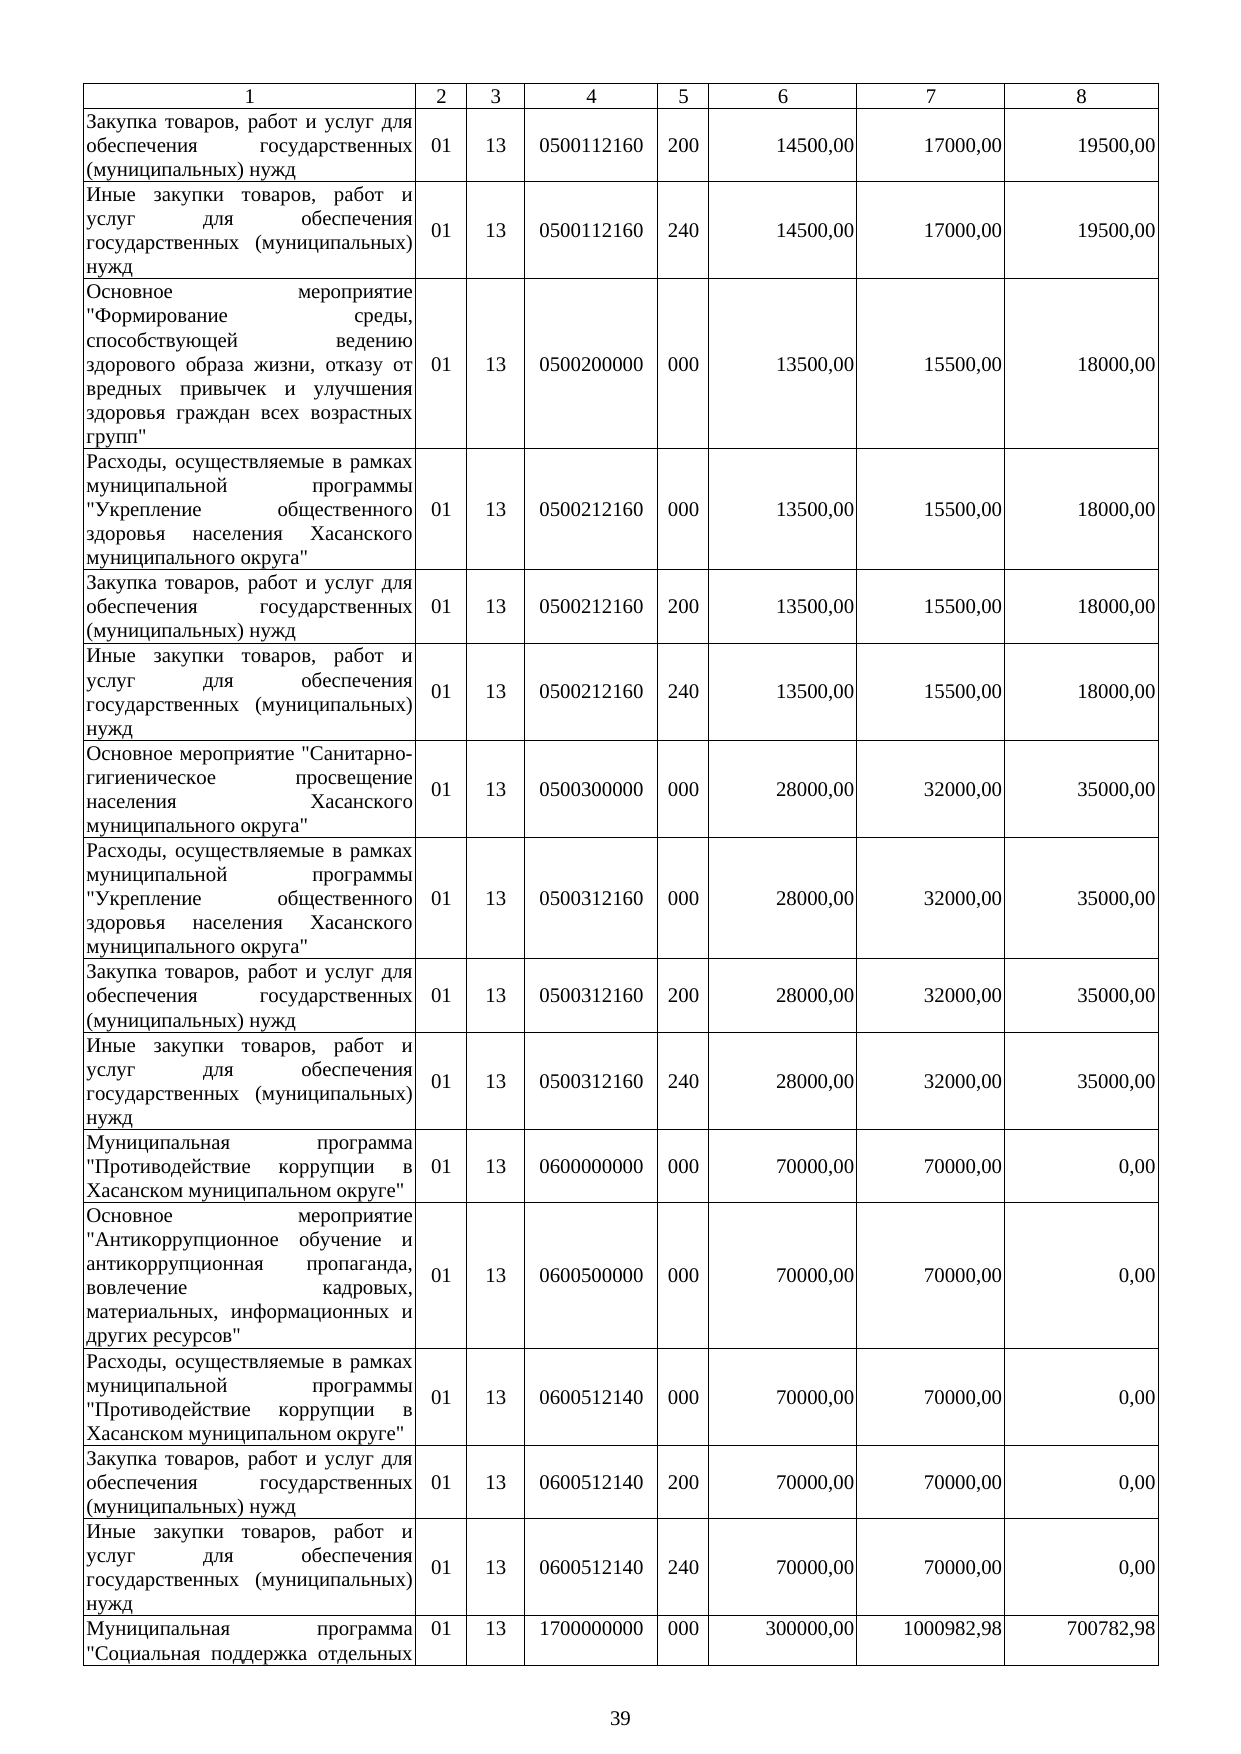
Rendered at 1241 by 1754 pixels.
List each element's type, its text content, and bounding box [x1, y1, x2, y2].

table_cell 200 [658, 959, 708, 1032]
table_cell 200 [658, 109, 708, 181]
table_cell 70000,00 [857, 1519, 1004, 1615]
table_cell 0500212160 [525, 570, 657, 642]
table_cell 13 [467, 838, 524, 958]
table_cell 32000,00 [857, 1033, 1004, 1129]
table_cell 000 [658, 1130, 708, 1202]
table_cell 01 [416, 1616, 466, 1664]
table_cell 13 [467, 570, 524, 642]
table_cell 35000,00 [1005, 838, 1158, 958]
table_cell 13 [467, 1446, 524, 1518]
table_cell 13500,00 [709, 449, 856, 569]
table_cell 32000,00 [857, 741, 1004, 837]
table_cell 15500,00 [857, 449, 1004, 569]
table_cell 0500312160 [525, 959, 657, 1032]
table_cell Расходы, осуществляемые в рамках муниципальной программы "Укрепление общественного здоровья населения Хасанского муниципального округа" [84, 449, 415, 569]
table_cell 13 [467, 1203, 524, 1347]
table_cell Иные закупки товаров, работ и услуг для обеспечения государственных (муниципальных) нужд [84, 644, 415, 740]
table_cell 0500312160 [525, 838, 657, 958]
table_header 8 [1005, 84, 1158, 108]
table_header 1 [84, 84, 415, 108]
table_cell 70000,00 [709, 1203, 856, 1347]
table_cell 13 [467, 1033, 524, 1129]
table_cell Муниципальная программа "Противодействие коррупции в Хасанском муниципальном округе" [84, 1130, 415, 1202]
table_cell 01 [416, 1203, 466, 1347]
table_cell Иные закупки товаров, работ и услуг для обеспечения государственных (муниципальных) нужд [84, 1519, 415, 1615]
table_cell 70000,00 [709, 1130, 856, 1202]
table_header 2 [416, 84, 466, 108]
table_cell 0,00 [1005, 1446, 1158, 1518]
table_cell 13 [467, 644, 524, 740]
table_cell 13500,00 [709, 279, 856, 448]
table_cell Иные закупки товаров, работ и услуг для обеспечения государственных (муниципальных) нужд [84, 182, 415, 278]
table_cell 28000,00 [709, 741, 856, 837]
table_cell 240 [658, 1033, 708, 1129]
table_cell 13 [467, 1519, 524, 1615]
table_cell 000 [658, 449, 708, 569]
table_cell 13 [467, 182, 524, 278]
table_header 5 [658, 84, 708, 108]
table_cell 70000,00 [857, 1130, 1004, 1202]
table_cell 13 [467, 959, 524, 1032]
table_cell 70000,00 [857, 1203, 1004, 1347]
table_cell 0,00 [1005, 1519, 1158, 1615]
table_cell 28000,00 [709, 1033, 856, 1129]
table_cell 32000,00 [857, 838, 1004, 958]
table_cell 13 [467, 1616, 524, 1664]
table_cell 28000,00 [709, 959, 856, 1032]
table_cell 0600000000 [525, 1130, 657, 1202]
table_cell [84, 1616, 415, 1664]
table_cell 0,00 [1005, 1130, 1158, 1202]
table_header 4 [525, 84, 657, 108]
table_cell 1700000000 [525, 1616, 657, 1664]
table_cell 15500,00 [857, 570, 1004, 642]
table_cell Иные закупки товаров, работ и услуг для обеспечения государственных (муниципальных) нужд [84, 1033, 415, 1129]
table_cell 0500300000 [525, 741, 657, 837]
table_cell 01 [416, 1446, 466, 1518]
table_cell 14500,00 [709, 182, 856, 278]
table_cell 01 [416, 279, 466, 448]
table_cell 240 [658, 644, 708, 740]
table_cell 240 [658, 1519, 708, 1615]
table_cell 19500,00 [1005, 182, 1158, 278]
table_cell 0,00 [1005, 1203, 1158, 1347]
table_cell Расходы, осуществляемые в рамках муниципальной программы "Противодействие коррупции в Хасанском муниципальном округе" [84, 1349, 415, 1445]
table_cell 01 [416, 1130, 466, 1202]
table_cell 300000,00 [709, 1616, 856, 1664]
table_cell 000 [658, 838, 708, 958]
table_cell 32000,00 [857, 959, 1004, 1032]
table_cell 01 [416, 741, 466, 837]
table_cell 28000,00 [709, 838, 856, 958]
table_cell 0600512140 [525, 1349, 657, 1445]
table_cell 700782,98 [1005, 1616, 1158, 1664]
table_cell 13 [467, 449, 524, 569]
table_cell 13 [467, 279, 524, 448]
table_cell 70000,00 [709, 1519, 856, 1615]
table_cell 0500112160 [525, 109, 657, 181]
table_cell Основное мероприятие "Формирование среды, способствующей ведению здорового образа жизни, отказу от вредных привычек и улучшения здоровья граждан всех возрастных групп" [84, 279, 415, 448]
table_cell 0600500000 [525, 1203, 657, 1347]
table_cell 70000,00 [857, 1349, 1004, 1445]
table_cell 15500,00 [857, 279, 1004, 448]
table_cell 0500112160 [525, 182, 657, 278]
table_header 3 [467, 84, 524, 108]
table_cell Закупка товаров, работ и услуг для обеспечения государственных (муниципальных) нужд [84, 570, 415, 642]
table_cell 0600512140 [525, 1519, 657, 1615]
table_cell 15500,00 [857, 644, 1004, 740]
table_cell 000 [658, 1203, 708, 1347]
table_cell 000 [658, 741, 708, 837]
table_cell Закупка товаров, работ и услуг для обеспечения государственных (муниципальных) нужд [84, 1446, 415, 1518]
table_cell 0500200000 [525, 279, 657, 448]
table_cell 0600512140 [525, 1446, 657, 1518]
table_cell 35000,00 [1005, 741, 1158, 837]
table_cell 13 [467, 1349, 524, 1445]
table_header 6 [709, 84, 856, 108]
table_cell Основное мероприятие "Антикоррупционное обучение и антикоррупционная пропаганда, вовлечение кадровых, материальных, информационных и других ресурсов" [84, 1203, 415, 1347]
table_cell 18000,00 [1005, 279, 1158, 448]
table_cell 01 [416, 570, 466, 642]
table_cell 19500,00 [1005, 109, 1158, 181]
table_cell 0500212160 [525, 644, 657, 740]
table_cell 0,00 [1005, 1349, 1158, 1445]
table_cell 17000,00 [857, 182, 1004, 278]
table_cell 18000,00 [1005, 449, 1158, 569]
table_cell 0500312160 [525, 1033, 657, 1129]
table_cell 01 [416, 838, 466, 958]
table_cell 01 [416, 959, 466, 1032]
table_cell 35000,00 [1005, 959, 1158, 1032]
table_cell 18000,00 [1005, 644, 1158, 740]
table_cell 14500,00 [709, 109, 856, 181]
table_cell Расходы, осуществляемые в рамках муниципальной программы "Укрепление общественного здоровья населения Хасанского муниципального округа" [84, 838, 415, 958]
table_cell 000 [658, 1349, 708, 1445]
table_cell 70000,00 [857, 1446, 1004, 1518]
table_cell 13 [467, 741, 524, 837]
table_cell 13500,00 [709, 644, 856, 740]
table_header 7 [857, 84, 1004, 108]
table_cell 17000,00 [857, 109, 1004, 181]
table_cell 13500,00 [709, 570, 856, 642]
table_cell Основное мероприятие "Санитарно-гигиеническое просвещение населения Хасанского муниципального округа" [84, 741, 415, 837]
table_cell 01 [416, 182, 466, 278]
table_cell 240 [658, 182, 708, 278]
table_cell 13 [467, 1130, 524, 1202]
table_cell 200 [658, 570, 708, 642]
table_cell 01 [416, 1519, 466, 1615]
table_cell 35000,00 [1005, 1033, 1158, 1129]
table_cell 01 [416, 1033, 466, 1129]
table_cell 0500212160 [525, 449, 657, 569]
table_cell 18000,00 [1005, 570, 1158, 642]
table_cell 01 [416, 449, 466, 569]
table_cell 01 [416, 644, 466, 740]
table_cell 70000,00 [709, 1446, 856, 1518]
table_cell Закупка товаров, работ и услуг для обеспечения государственных (муниципальных) нужд [84, 959, 415, 1032]
table_cell 01 [416, 109, 466, 181]
table_cell 1000982,98 [857, 1616, 1004, 1664]
table_cell 200 [658, 1446, 708, 1518]
table_cell 01 [416, 1349, 466, 1445]
table_cell 70000,00 [709, 1349, 856, 1445]
table_cell 000 [658, 1616, 708, 1664]
table_cell 000 [658, 279, 708, 448]
table_cell 13 [467, 109, 524, 181]
table_cell Закупка товаров, работ и услуг для обеспечения государственных (муниципальных) нужд [84, 109, 415, 181]
